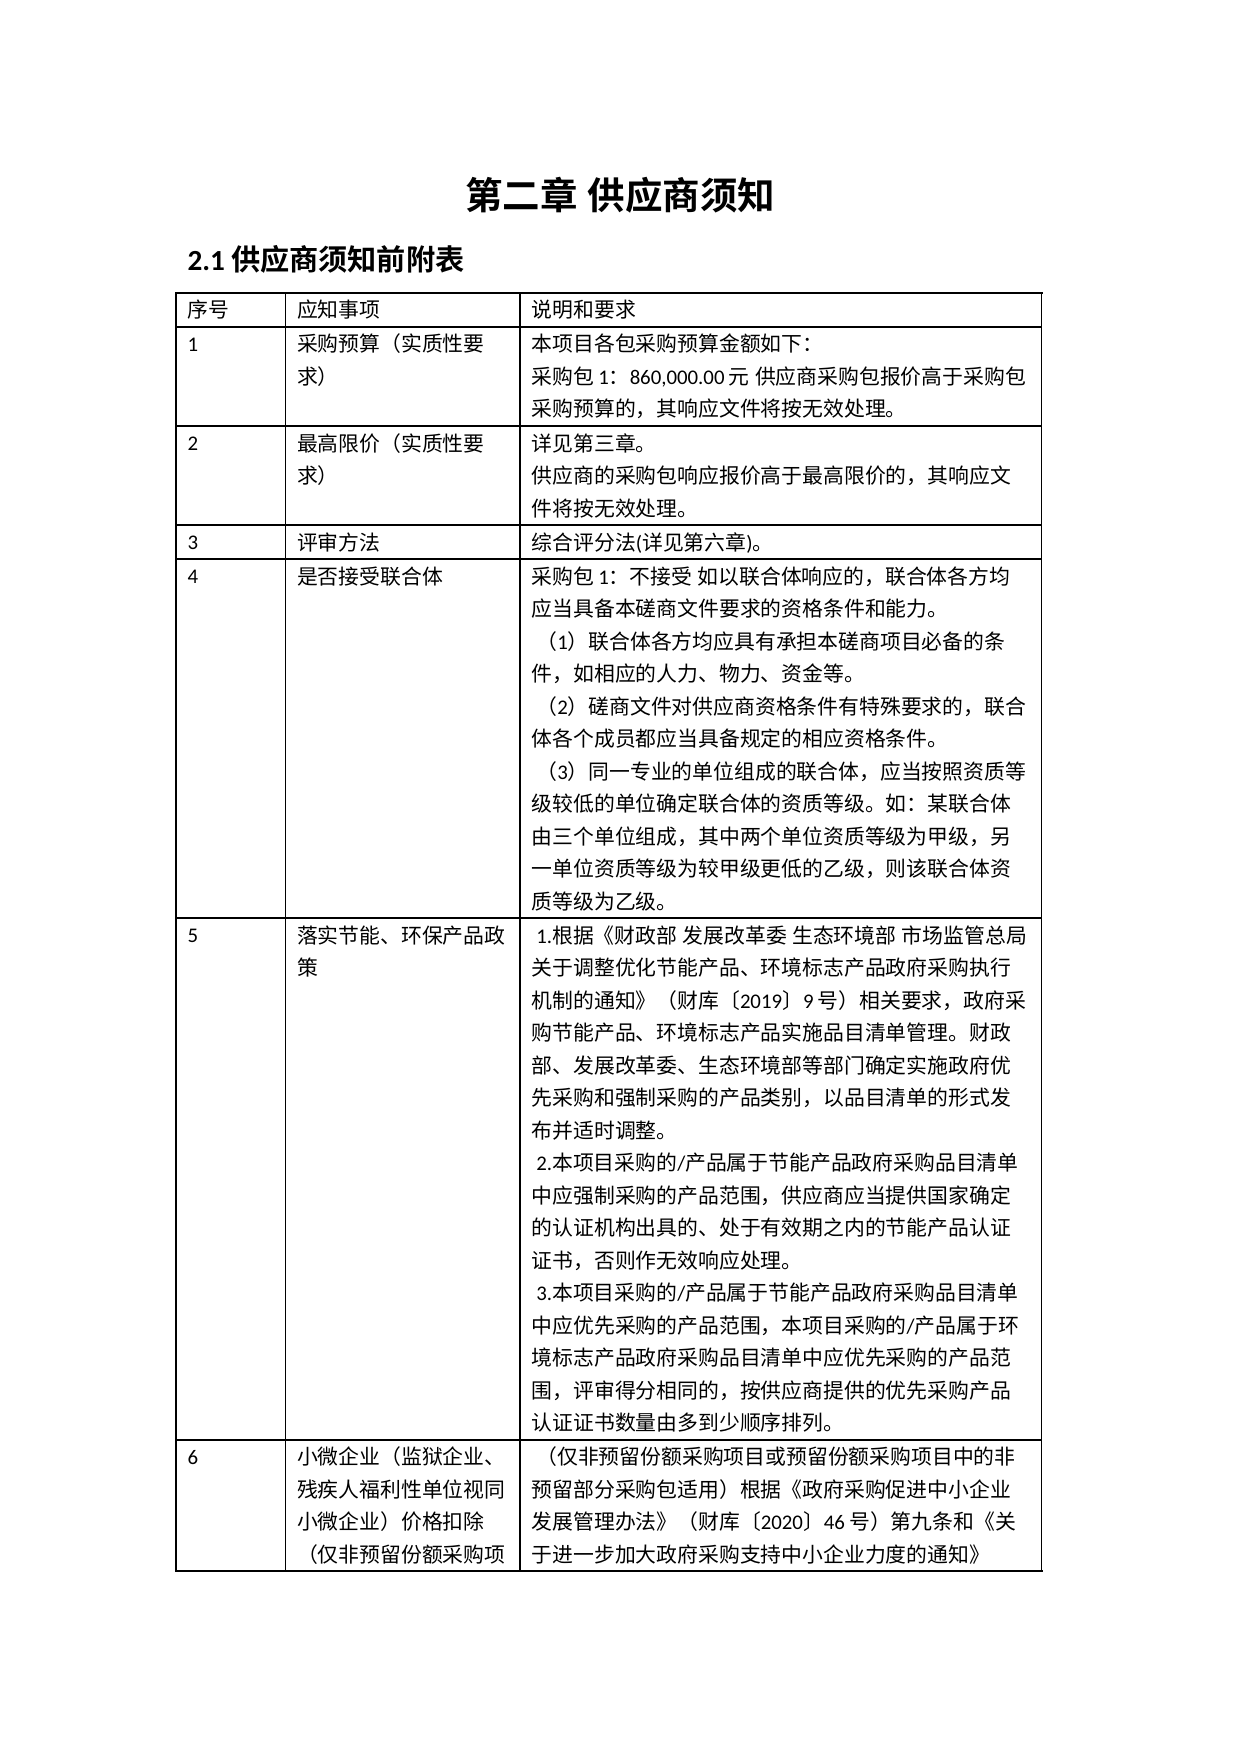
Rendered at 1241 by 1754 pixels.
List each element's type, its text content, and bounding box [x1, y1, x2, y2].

table_cell 采购预算（实质性要求） [286, 328, 519, 425]
table_cell 5 [177, 919, 285, 1439]
table_cell 最高限价（实质性要求） [286, 427, 519, 524]
table_header 说明和要求 [521, 294, 1041, 326]
table_cell 本项目各包采购预算金额如下： 采购包1：860,000.00元 供应商采购包报价高于采购包采购预算的，其响应文件将按无效处理。 [521, 328, 1041, 425]
text 第二章 供应商须知 [187, 162, 1053, 227]
table_cell 4 [177, 560, 285, 917]
table_cell 3 [177, 526, 285, 558]
table_cell 评审方法 [286, 526, 519, 558]
table_header 序号 [177, 294, 285, 326]
table_cell 采购包1：不接受 如以联合体响应的，联合体各方均应当具备本磋商文件要求的资格条件和能力。 （1）联合体各方均应具有承担本磋商项目必备的条件，如相应的人力、物力、资金等。 （2）磋商文件对供应商资格条件有特殊要求的，联合体各个成员都应当具备规定的相应资格条件。 （3）同一专业的单位组成的联合体，应当按照资质等级较低的单位确定联合体的资质等级。如：某联合体由三个单位组成，其中两个单位资质等级为甲级，另一单位资质等级为较甲级更低的乙级，则该联合体资质等级为乙级。 [521, 560, 1041, 917]
table_cell 1 [177, 328, 285, 425]
table_cell 综合评分法(详见第六章)。 [521, 526, 1041, 558]
table_header 应知事项 [286, 294, 519, 326]
text 2.1供应商须知前附表 [187, 227, 1053, 292]
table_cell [521, 1441, 1041, 1570]
table_cell 落实节能、环保产品政策 [286, 919, 519, 1439]
table_cell 是否接受联合体 [286, 560, 519, 917]
table_cell 2 [177, 427, 285, 524]
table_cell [286, 1441, 519, 1570]
table_cell 6 [177, 1441, 285, 1570]
table_cell 详见第三章。 供应商的采购包响应报价高于最高限价的，其响应文件将按无效处理。 [521, 427, 1041, 524]
table_cell 1.根据《财政部 发展改革委 生态环境部 市场监管总局关于调整优化节能产品、环境标志产品政府采购执行机制的通知》（财库〔2019〕9号）相关要求，政府采购节能产品、环境标志产品实施品目清单管理。财政部、发展改革委、生态环境部等部门确定实施政府优先采购和强制采购的产品类别，以品目清单的形式发布并适时调整。 2.本项目采购的/产品属于节能产品政府采购品目清单中应强制采购的产品范围，供应商应当提供国家确定的认证机构出具的、处于有效期之内的节能产品认证证书，否则作无效响应处理。 3.本项目采购的/产品属于节能产品政府采购品目清单中应优先采购的产品范围，本项目采购的/产品属于环境标志产品政府采购品目清单中应优先采购的产品范围，评审得分相同的，按供应商提供的优先采购产品认证证书数量由多到少顺序排列。 [521, 919, 1041, 1439]
